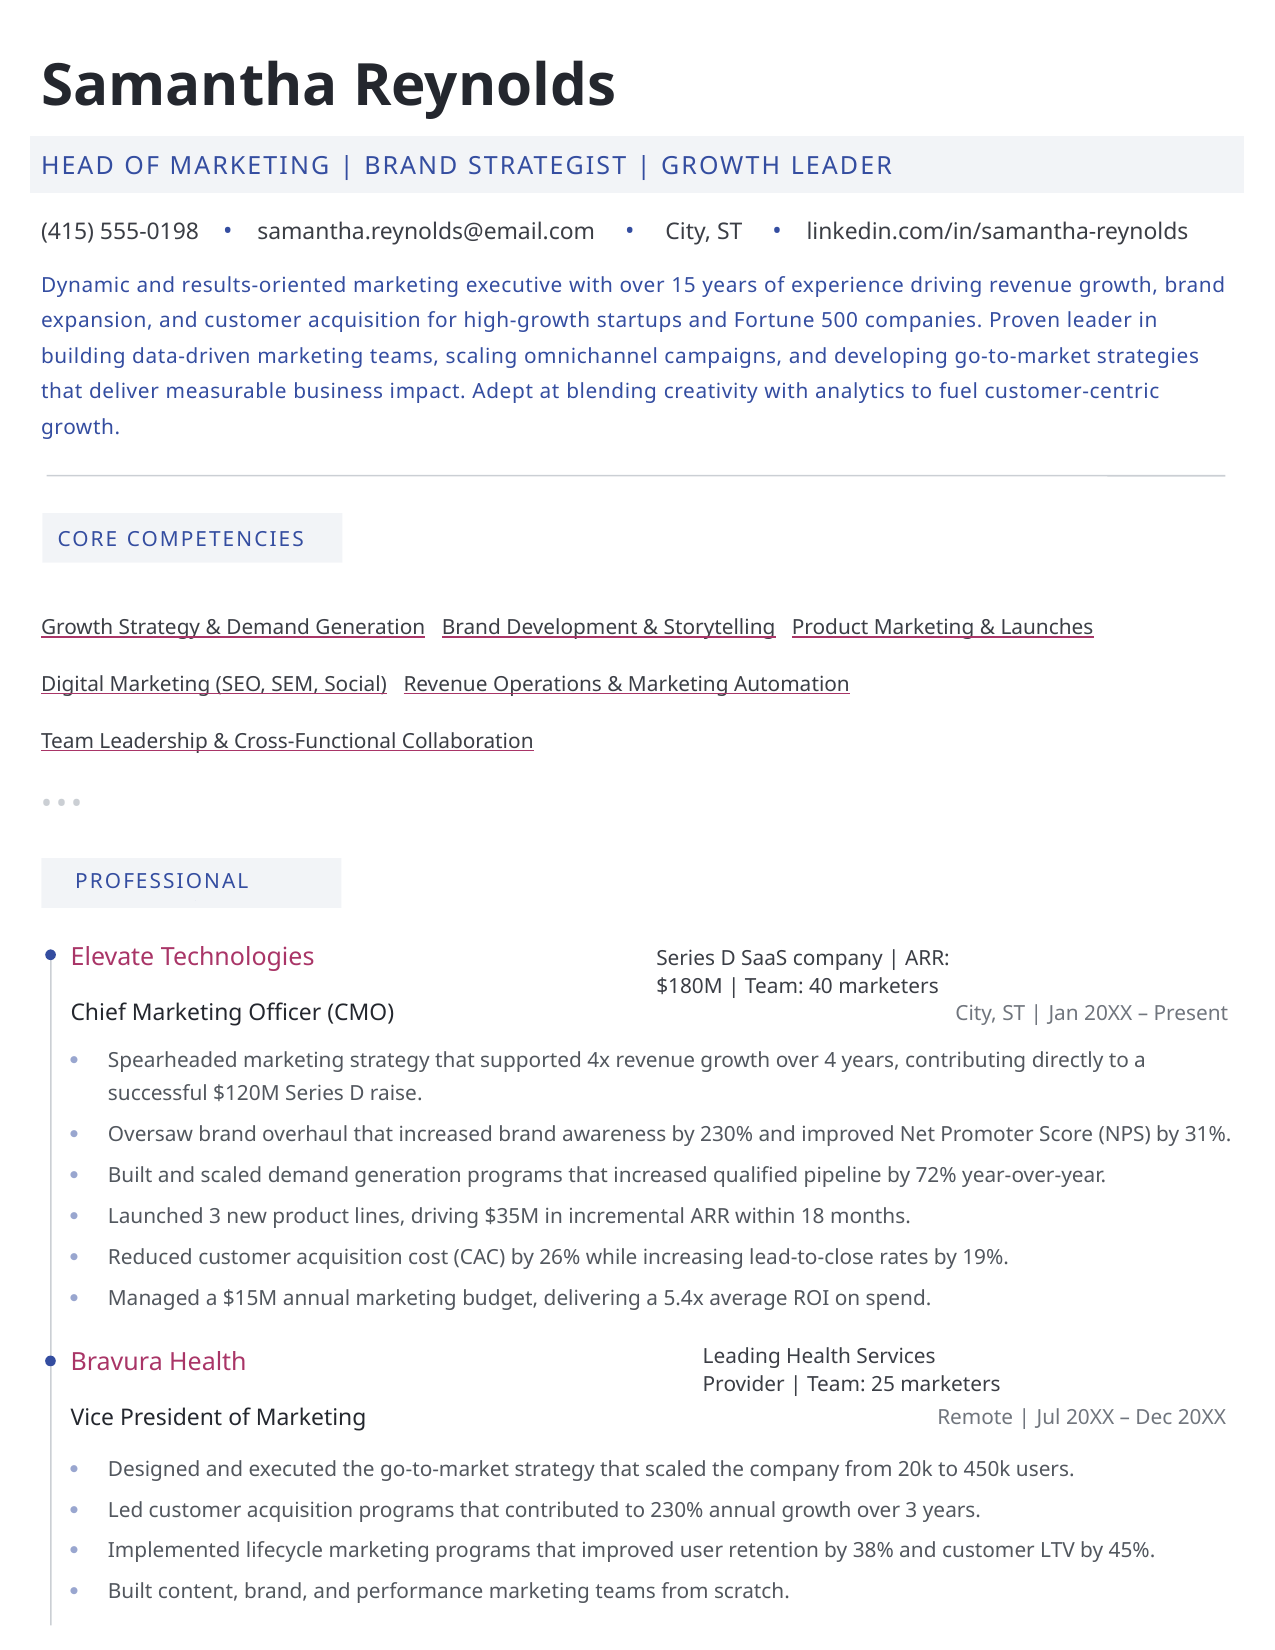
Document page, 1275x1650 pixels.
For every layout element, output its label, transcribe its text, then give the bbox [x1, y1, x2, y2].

table_cell (415) 555-0198 • samantha.reynolds@email.com • City, ST • linkedin.com/in/samantha-reynolds [30, 193, 1244, 270]
table_header Samantha Reynolds [30, 34, 1244, 136]
table_cell HEAD OF MARKETING | BRAND STRATEGIST | GROWTH LEADER [30, 136, 1244, 193]
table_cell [30, 270, 1244, 1650]
